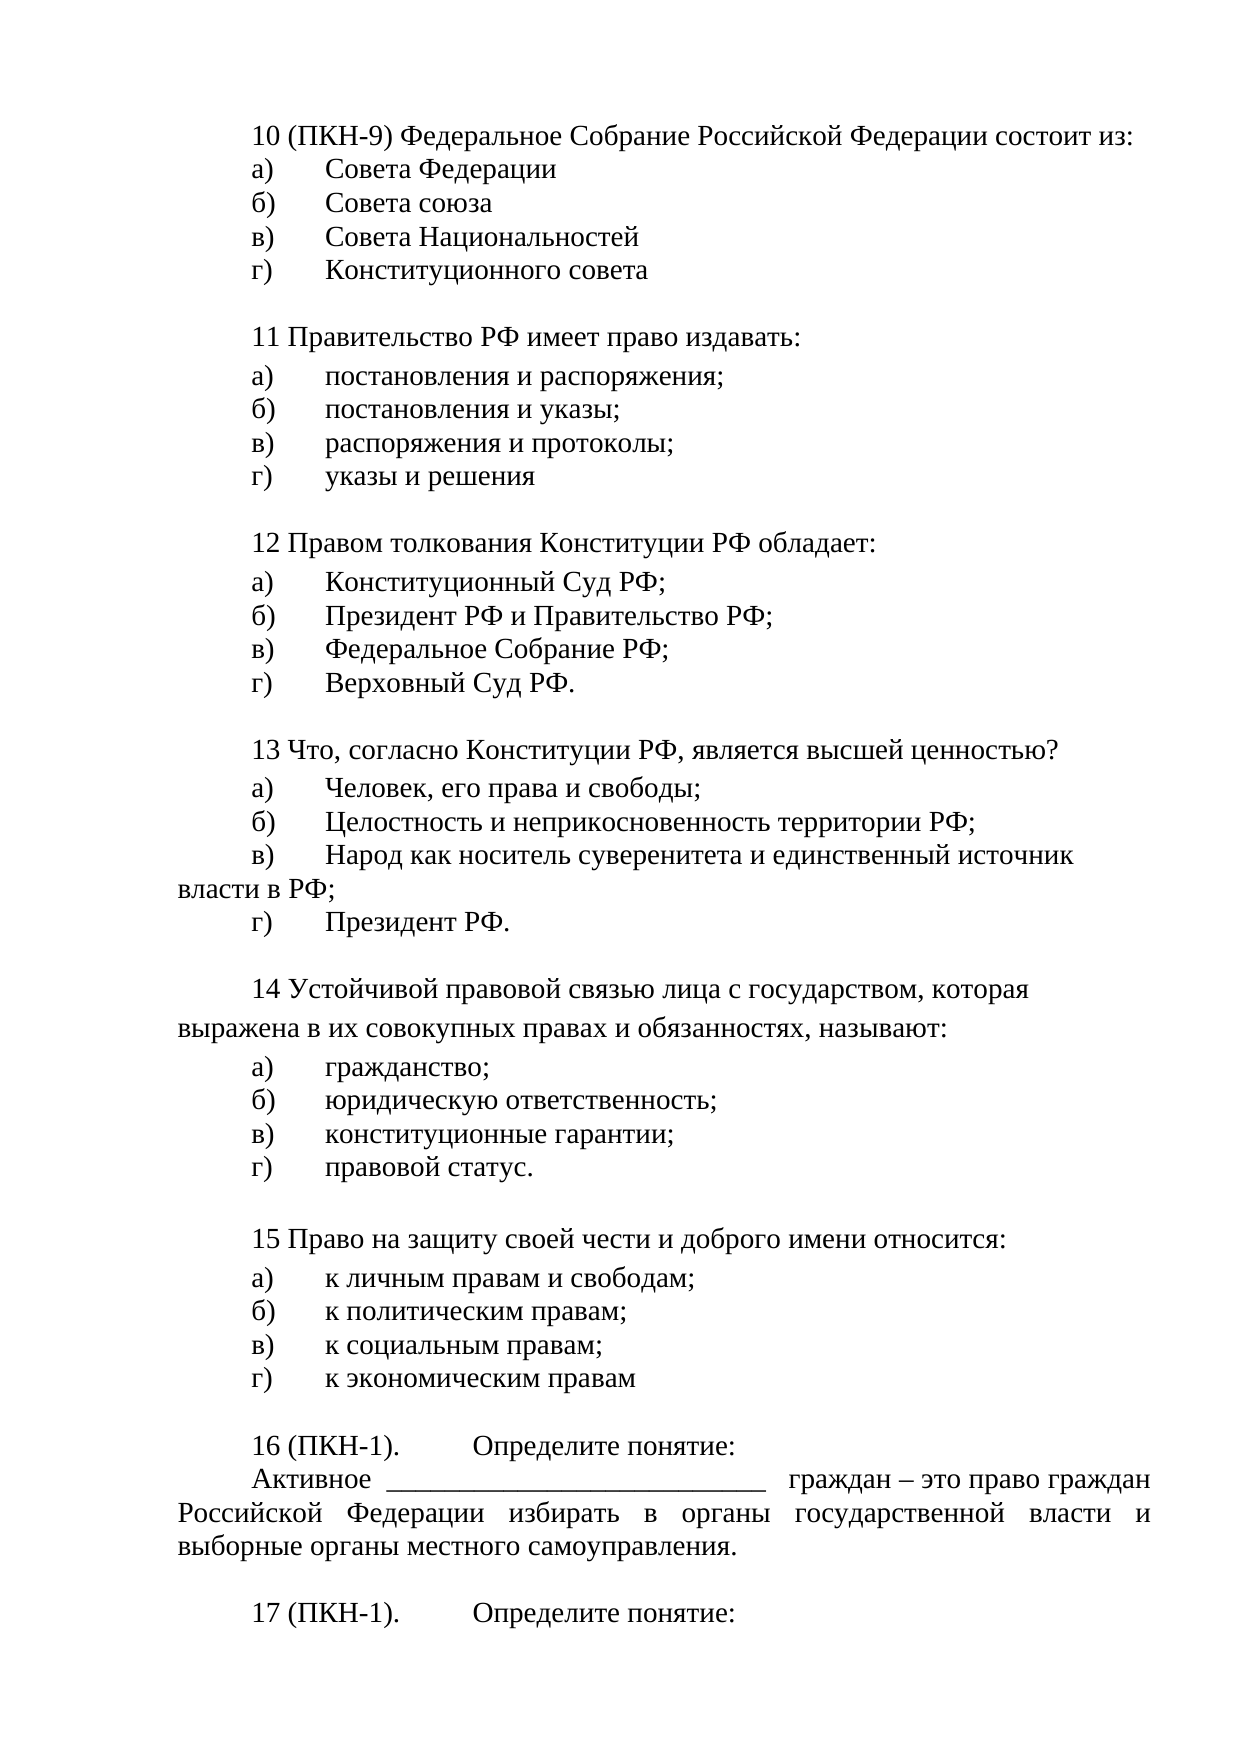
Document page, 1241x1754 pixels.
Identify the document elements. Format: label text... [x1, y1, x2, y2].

list распоряжения и протоколы; [177, 425, 1152, 458]
list Человек, его права и свободы; [177, 770, 1152, 804]
text 14 Устойчивой правовой связью лица с государством, которая выражена в их совокупных правах и обязанностях, называют: [177, 972, 1152, 1044]
list Совета Национальностей [177, 219, 1152, 252]
list к экономическим правам [177, 1361, 1152, 1394]
list к личным правам и свободам; [177, 1260, 1152, 1293]
list к социальным правам; [177, 1327, 1152, 1361]
text 15 Право на защиту своей чести и доброго имени относится: [177, 1221, 1152, 1255]
text 17 (ПКН-1). Определите понятие: [177, 1595, 1152, 1629]
list постановления и распоряжения; [177, 358, 1152, 391]
list Народ как носитель суверенитета и единственный источник власти в РФ; [177, 837, 1152, 904]
list Совета Федерации [177, 152, 1152, 185]
list Федеральное Собрание РФ; [177, 631, 1152, 665]
text 12 Правом толкования Конституции РФ обладает: [177, 526, 1152, 559]
text 16 (ПКН-1). Определите понятие: [177, 1428, 1152, 1461]
text 11 Правительство РФ имеет право издавать: [177, 319, 1152, 353]
list конституционные гарантии; [177, 1116, 1152, 1149]
list правовой статус. [177, 1149, 1152, 1183]
list Совета союза [177, 185, 1152, 219]
list Целостность и неприкосновенность территории РФ; [177, 804, 1152, 837]
list постановления и указы; [177, 391, 1152, 425]
text 13 Что, согласно Конституции РФ, является высшей ценностью? [177, 732, 1152, 765]
list Конституционный Суд РФ; [177, 564, 1152, 598]
text 10 (ПКН-9) Федеральное Собрание Российской Федерации состоит из: [177, 118, 1152, 152]
list Конституционного совета [177, 252, 1152, 286]
list указы и решения [177, 458, 1152, 492]
list юридическую ответственность; [177, 1082, 1152, 1116]
list Верховный Суд РФ. [177, 665, 1152, 698]
list Президент РФ. [177, 904, 1152, 938]
list Президент РФ и Правительство РФ; [177, 598, 1152, 631]
text Активное __________________________ граждан – это право граждан Российской Федерации избирать в органы государственной власти и выборные органы местного самоуправления. [177, 1461, 1152, 1562]
list гражданство; [177, 1049, 1152, 1082]
list к политическим правам; [177, 1293, 1152, 1327]
